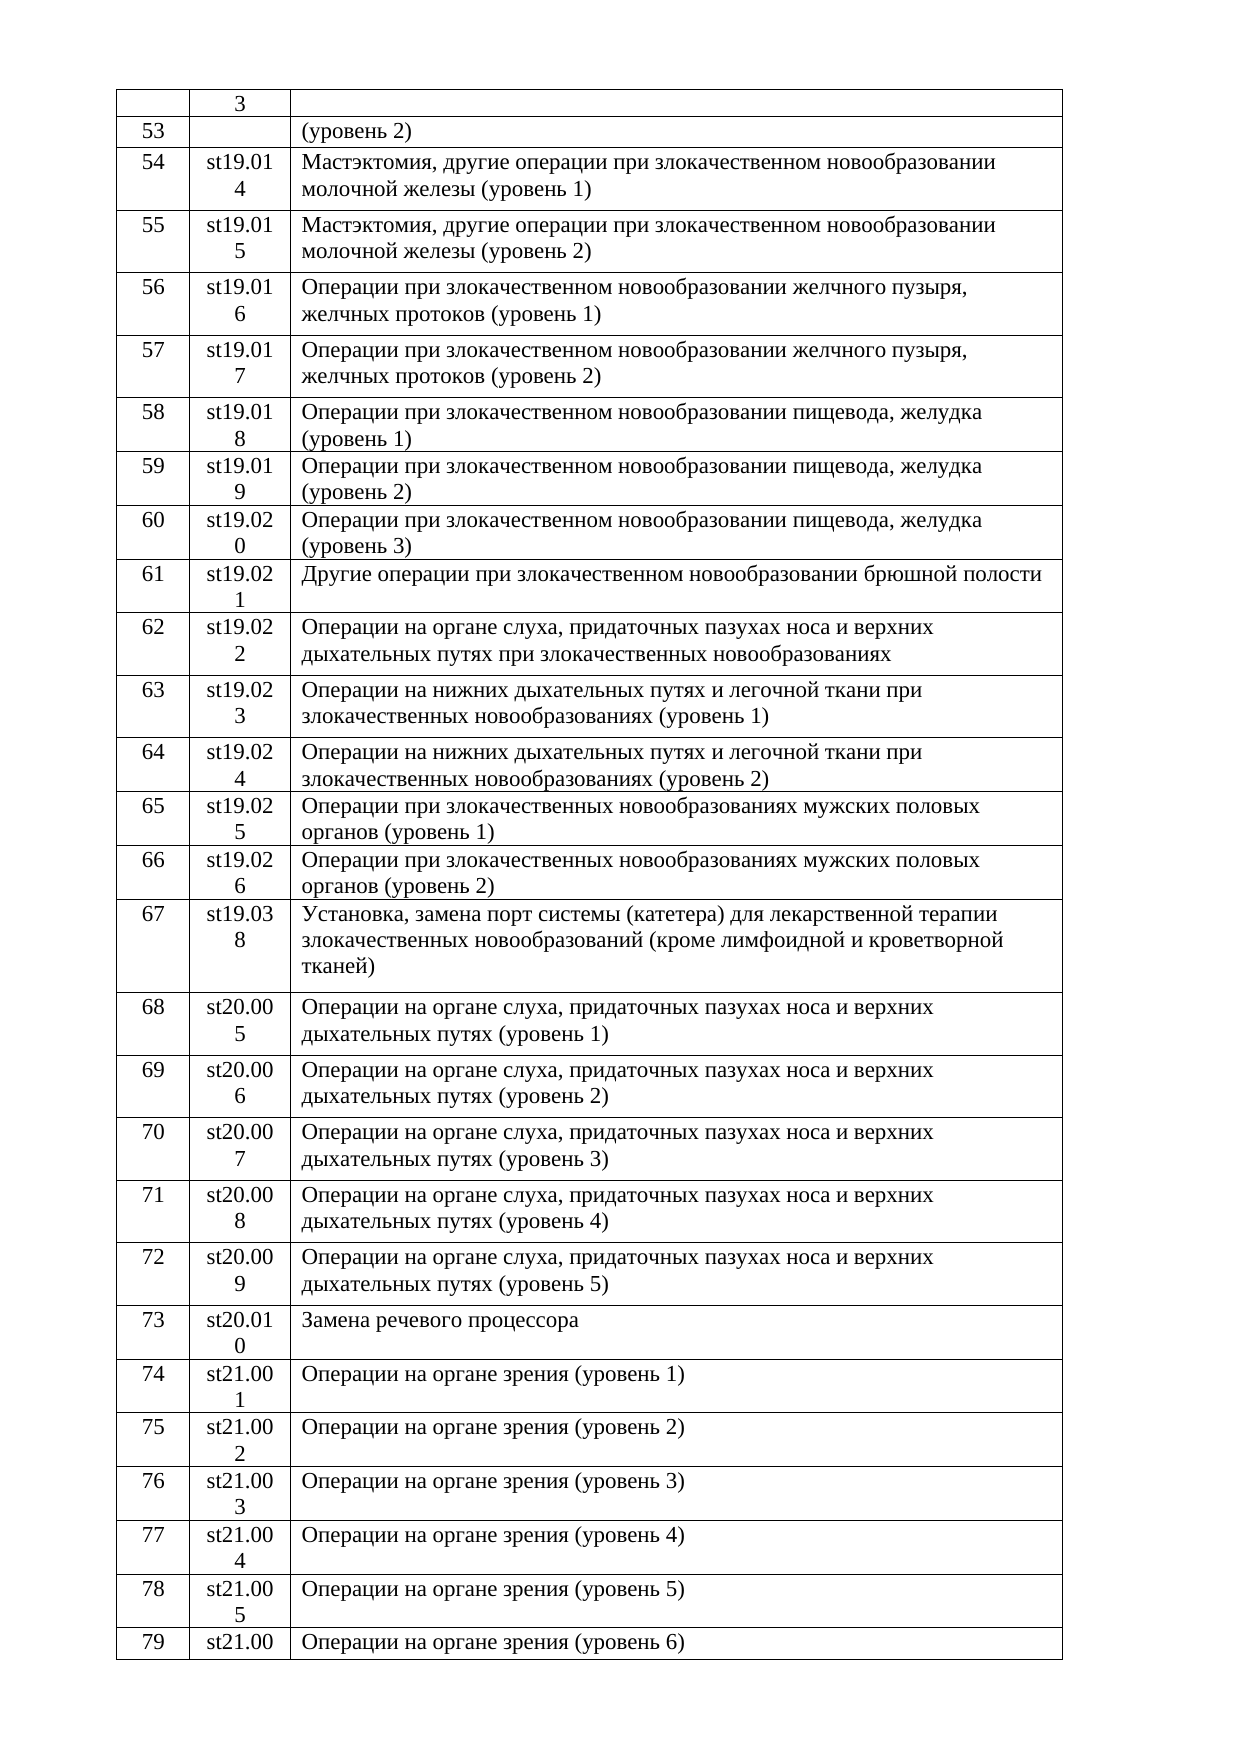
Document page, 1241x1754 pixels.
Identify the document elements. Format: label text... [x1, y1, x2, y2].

table_cell 71 [117, 1181, 189, 1242]
table_cell 65 [117, 792, 189, 845]
table_cell 78 [117, 1575, 189, 1627]
table_cell Операции при злокачественном новообразовании пищевода, желудка (уровень 1) [291, 398, 1062, 451]
table_cell st20.007 [190, 1118, 290, 1180]
table_cell st20.010 [190, 1306, 290, 1358]
table_cell Замена речевого процессора [291, 1306, 1062, 1358]
table_cell 64 [117, 738, 189, 791]
table_cell 54 [117, 148, 189, 210]
table_cell 67 [117, 900, 189, 992]
table_cell 73 [117, 1306, 189, 1358]
table_cell 58 [117, 398, 189, 451]
table_cell Операции на органе слуха, придаточных пазухах носа и верхних дыхательных путях (уровень 3) [291, 1118, 1062, 1180]
table_cell 68 [117, 993, 189, 1055]
table_cell st19.020 [190, 506, 290, 558]
table_cell 53 [117, 117, 189, 147]
table_cell 79 [117, 1628, 189, 1658]
table_cell Операции на органе зрения (уровень 5) [291, 1575, 1062, 1627]
table_cell Операции при злокачественном новообразовании пищевода, желудка (уровень 2) [291, 452, 1062, 505]
table_cell (уровень 2) [291, 117, 1062, 147]
table_cell 52 [117, 90, 189, 116]
table_cell Установка, замена порт системы (катетера) для лекарственной терапии злокачественных новообразований (кроме лимфоидной и кроветворной тканей) [291, 900, 1062, 992]
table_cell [291, 90, 1062, 116]
table_cell Операции на органе слуха, придаточных пазухах носа и верхних дыхательных путях при злокачественных новообразованиях [291, 613, 1062, 675]
table_cell Операции при злокачественном новообразовании пищевода, желудка (уровень 3) [291, 506, 1062, 558]
table_cell Операции при злокачественном новообразовании желчного пузыря, желчных протоков (уровень 2) [291, 336, 1062, 397]
table_cell 76 [117, 1467, 189, 1520]
table_cell st19.016 [190, 273, 290, 335]
table_cell Операции на органе слуха, придаточных пазухах носа и верхних дыхательных путях (уровень 2) [291, 1056, 1062, 1117]
table_cell 72 [117, 1243, 189, 1305]
table_cell 63 [117, 676, 189, 737]
table_cell st19.021 [190, 560, 290, 612]
table_cell st19.023 [190, 676, 290, 737]
table_cell Операции при злокачественных новообразованиях мужских половых органов (уровень 2) [291, 846, 1062, 898]
table_cell Операции при злокачественном новообразовании желчного пузыря, желчных протоков (уровень 1) [291, 273, 1062, 335]
table_cell Операции на нижних дыхательных путях и легочной ткани при злокачественных новообразованиях (уровень 1) [291, 676, 1062, 737]
table_cell Операции на органе слуха, придаточных пазухах носа и верхних дыхательных путях (уровень 4) [291, 1181, 1062, 1242]
table_cell st19.025 [190, 792, 290, 845]
table_cell st21.006 [190, 1628, 290, 1658]
table_cell 66 [117, 846, 189, 898]
table_cell st19.022 [190, 613, 290, 675]
table_cell st20.006 [190, 1056, 290, 1117]
table_cell 57 [117, 336, 189, 397]
table_cell 61 [117, 560, 189, 612]
table_cell st19.038 [190, 900, 290, 992]
table_cell st21.003 [190, 1467, 290, 1520]
table_cell Операции на органе зрения (уровень 3) [291, 1467, 1062, 1520]
table_cell Операции на органе зрения (уровень 1) [291, 1360, 1062, 1412]
table_cell st19.019 [190, 452, 290, 505]
table_cell 77 [117, 1521, 189, 1573]
table_cell 74 [117, 1360, 189, 1412]
table_cell 70 [117, 1118, 189, 1180]
table_cell st20.008 [190, 1181, 290, 1242]
table_cell st19.017 [190, 336, 290, 397]
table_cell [291, 1628, 1062, 1658]
table_cell Операции на органе зрения (уровень 4) [291, 1521, 1062, 1573]
table_cell st19.015 [190, 211, 290, 272]
table_cell st19.013 [190, 90, 290, 116]
table_cell 55 [117, 211, 189, 272]
table_cell Мастэктомия, другие операции при злокачественном новообразовании молочной железы (уровень 1) [291, 148, 1062, 210]
table_cell st19.014 [190, 148, 290, 210]
table_cell Другие операции при злокачественном новообразовании брюшной полости [291, 560, 1062, 612]
table_cell [190, 117, 290, 147]
table_cell st21.002 [190, 1413, 290, 1466]
table_cell Операции на органе зрения (уровень 2) [291, 1413, 1062, 1466]
table_cell st19.026 [190, 846, 290, 898]
table_cell 60 [117, 506, 189, 558]
table_cell 56 [117, 273, 189, 335]
table_cell Операции на органе слуха, придаточных пазухах носа и верхних дыхательных путях (уровень 1) [291, 993, 1062, 1055]
table_cell st21.001 [190, 1360, 290, 1412]
table_cell Мастэктомия, другие операции при злокачественном новообразовании молочной железы (уровень 2) [291, 211, 1062, 272]
table_cell st20.009 [190, 1243, 290, 1305]
table_cell st21.004 [190, 1521, 290, 1573]
table_cell 69 [117, 1056, 189, 1117]
table_cell st19.024 [190, 738, 290, 791]
table_cell 75 [117, 1413, 189, 1466]
table_cell Операции на органе слуха, придаточных пазухах носа и верхних дыхательных путях (уровень 5) [291, 1243, 1062, 1305]
table_cell st21.005 [190, 1575, 290, 1627]
table_cell Операции на нижних дыхательных путях и легочной ткани при злокачественных новообразованиях (уровень 2) [291, 738, 1062, 791]
table_cell 62 [117, 613, 189, 675]
table_cell 59 [117, 452, 189, 505]
table_cell st19.018 [190, 398, 290, 451]
table_cell Операции при злокачественных новообразованиях мужских половых органов (уровень 1) [291, 792, 1062, 845]
table_cell st20.005 [190, 993, 290, 1055]
